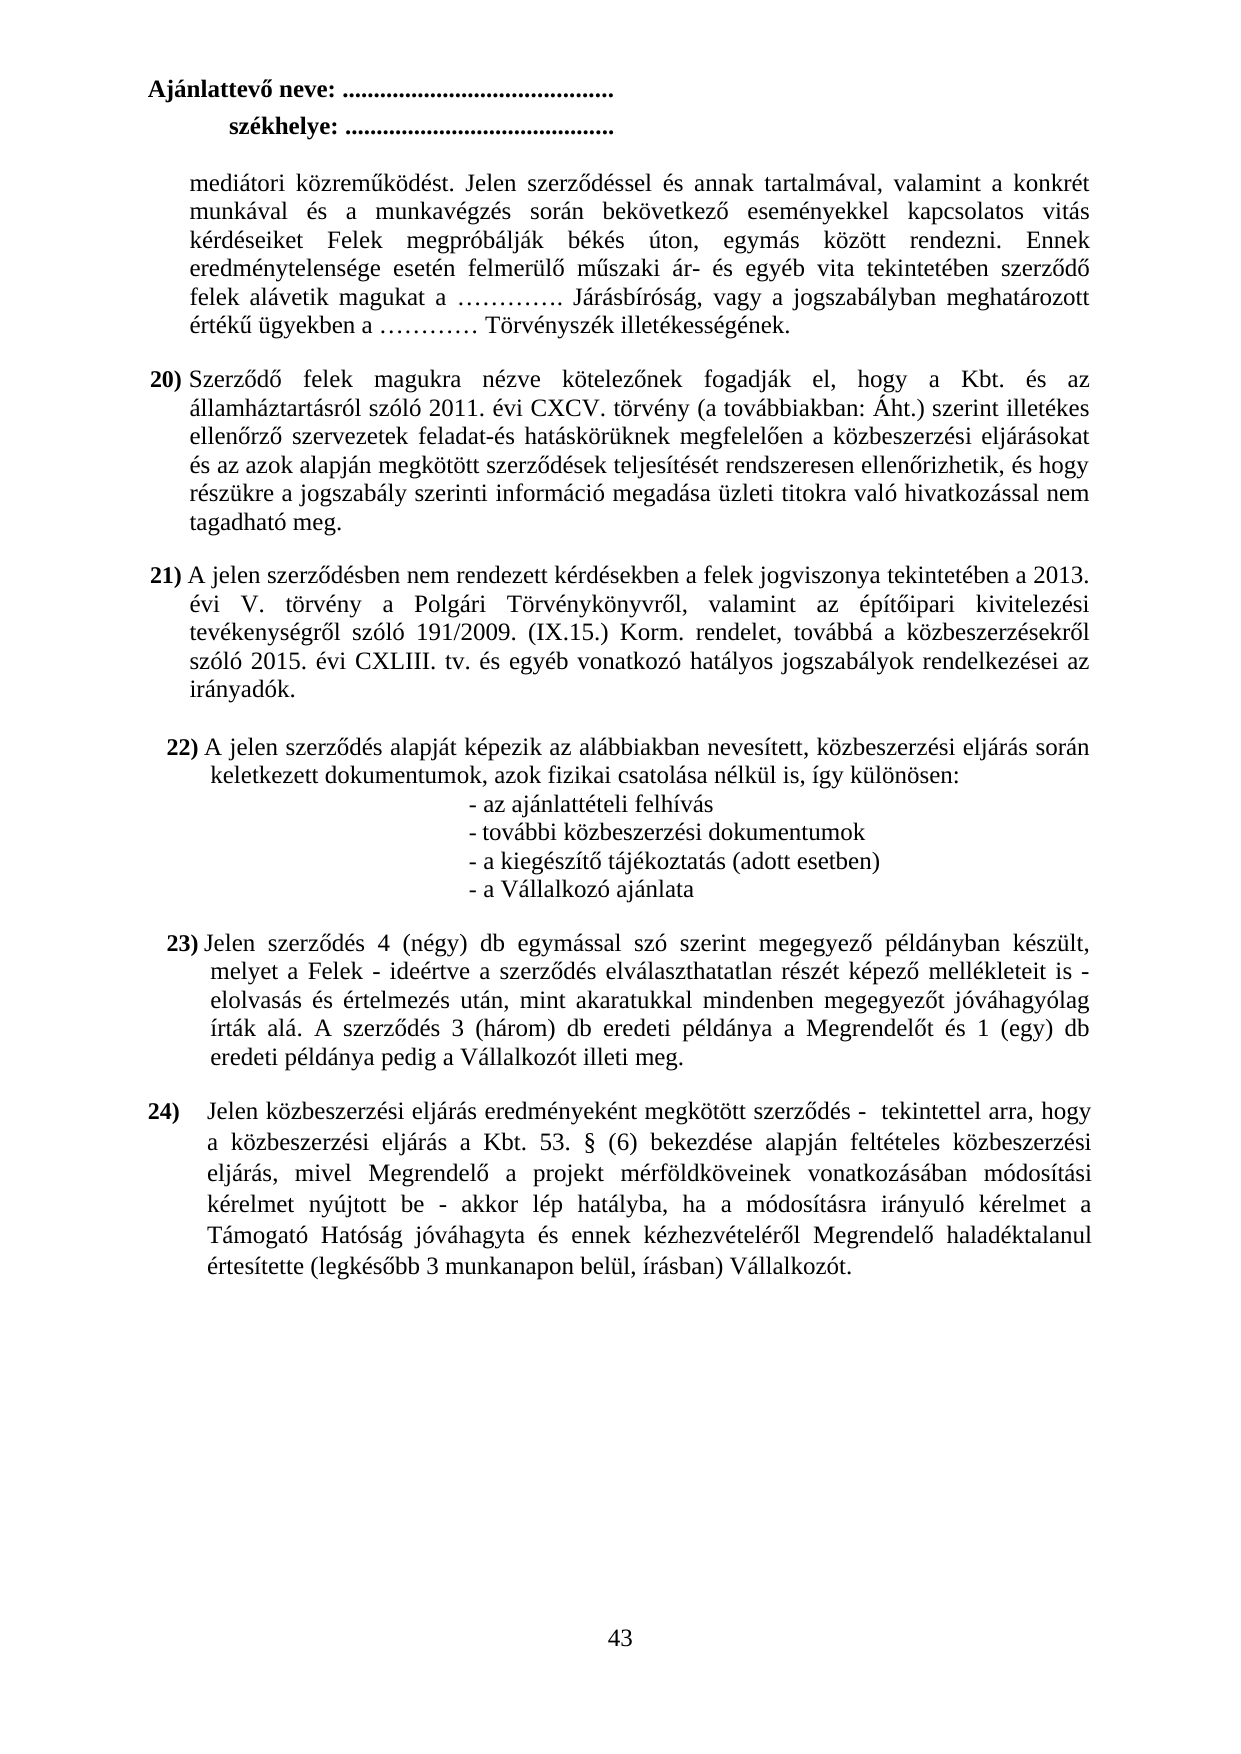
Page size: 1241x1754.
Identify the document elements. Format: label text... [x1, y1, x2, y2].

list A jelen szerződésben nem rendezett kérdésekben a felek jogviszonya tekintetében a 2013. évi V. törvény a Polgári Törvénykönyvről, valamint az építőipari kivitelezési tevékenységről szóló 191/2009. (IX.15.) Korm. rendelet, továbbá a közbeszerzésekről szóló 2015. évi CXLIII. tv. és egyéb vonatkozó hatályos jogszabályok rendelkezései az irányadók. [150, 561, 1090, 704]
list Szerződő felek magukra nézve kötelezőnek fogadják el, hogy a Kbt. és az államháztartásról szóló 2011. évi CXCV. törvény (a továbbiakban: Áht.) szerint illetékes ellenőrző szervezetek feladat-és hatáskörüknek megfelelően a közbeszerzési eljárásokat és az azok alapján megkötött szerződések teljesítését rendszeresen ellenőrizhetik, és hogy részükre a jogszabály szerinti információ megadása üzleti titokra való hivatkozással nem tagadható meg. [150, 365, 1090, 536]
list Jelen közbeszerzési eljárás eredményeként megkötött szerződés - tekintettel arra, hogy a közbeszerzési eljárás a Kbt. 53. § (6) bekezdése alapján feltételes közbeszerzési eljárás, mivel Megrendelő a projekt mérföldköveinek vonatkozásában módosítási kérelmet nyújtott be - akkor lép hatályba, ha a módosításra irányuló kérelmet a Támogató Hatóság jóváhagyta és ennek kézhezvételéről Megrendelő haladéktalanul értesítette (legkésőbb 3 munkanapon belül, írásban) Vállalkozót. [148, 1096, 1092, 1280]
list A jelen szerződés alapját képezik az alábbiakban nevesített, közbeszerzési eljárás során keletkezett dokumentumok, azok fizikai csatolása nélkül is, így különösen: [166, 732, 1090, 789]
list az ajánlattételi felhívás [468, 789, 1092, 818]
list a kiegészítő tájékoztatás (adott esetben) [468, 846, 1092, 875]
list Jelen szerződés 4 (négy) db egymással szó szerint megegyező példányban készült, melyet a Felek - ideértve a szerződés elválaszthatatlan részét képező mellékleteit is - elolvasás és értelmezés után, mint akaratukkal mindenben megegyezőt jóváhagyólag írták alá. A szerződés 3 (három) db eredeti példánya a Megrendelőt és 1 (egy) db eredeti példánya pedig a Vállalkozót illeti meg. [166, 928, 1090, 1071]
list a Vállalkozó ajánlata [468, 875, 1092, 903]
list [150, 168, 1090, 340]
list további közbeszerzési dokumentumok [468, 818, 1092, 846]
